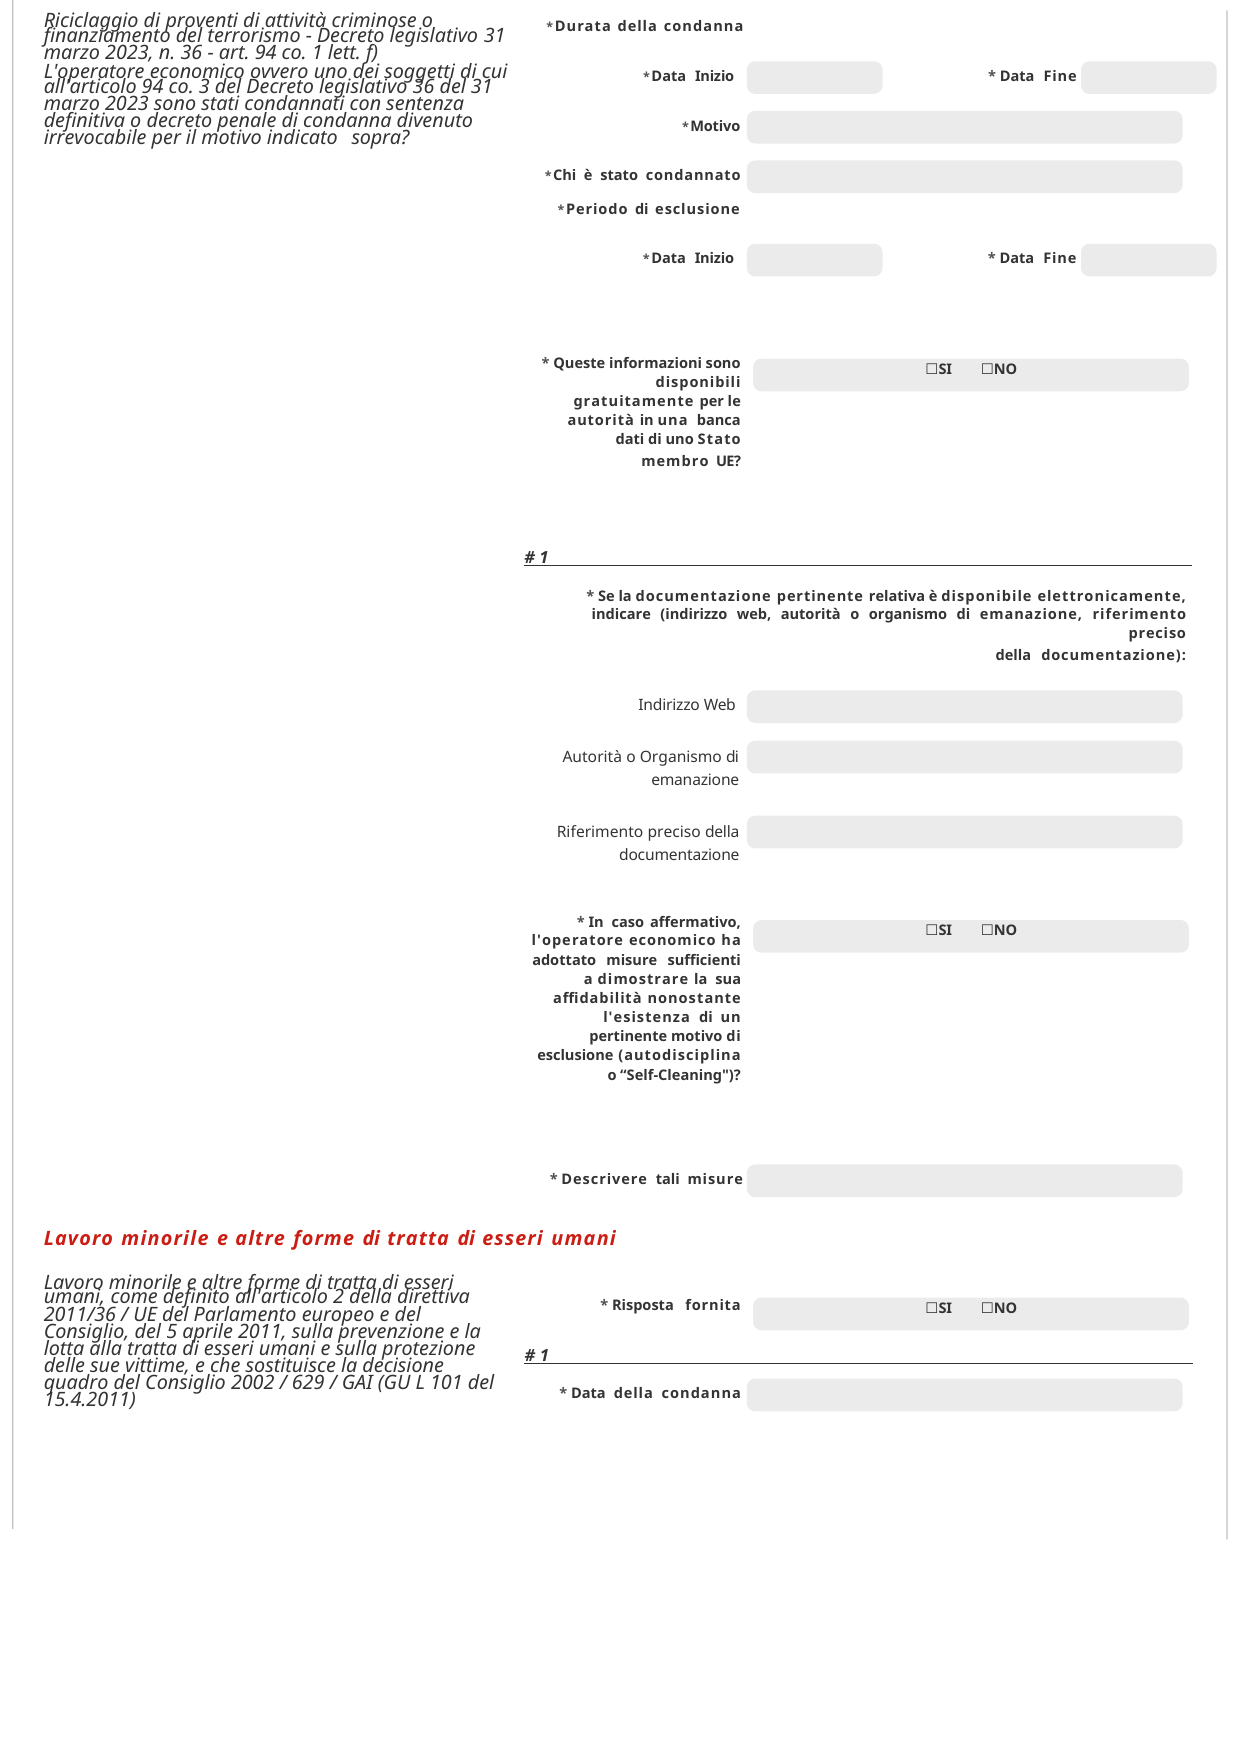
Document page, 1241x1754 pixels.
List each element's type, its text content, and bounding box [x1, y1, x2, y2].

list Data Inizio * Data Fine [643, 66, 1081, 86]
text L'operatore economico ovvero uno dei soggetti di cui all'articolo 94 co. 3 del Decreto legislativo 36 del 31 marzo 2023 sono stati condannati con sentenza definitiva o decreto penale di condanna divenuto irrevocabile per il motivo indicato sopra? [43, 65, 521, 150]
list Chi è stato condannato [528, 165, 740, 185]
text Riciclaggio di proventi di attività criminose o finanziamento del terrorismo - Decreto legislativo 31 marzo 2023, n. 36 - art. 94 co. 1 lett. f) [43, 14, 512, 65]
list Durata della condanna [546, 14, 1223, 36]
text # 1 [524, 546, 1223, 568]
text della documentazione): [14, 643, 1186, 665]
text * Se la documentazione pertinente relativa è disponibile elettronicamente, indicare (indirizzo web, autorità o organismo di emanazione, riferimento preciso [524, 586, 1186, 643]
text membro UE? [14, 449, 741, 471]
text * Queste informazioni sono disponibili gratuitamente per le autorità in una banca dati di uno Stato [524, 353, 741, 449]
text Lavoro minorile e altre forme di tratta di esseri umani, come definito all'articolo 2 della direttiva 2011/36 / UE del Parlamento europeo e del Consiglio, del 5 aprile 2011, sulla prevenzione e la lotta alla tratta di esseri umani e sulla protezione delle sue vittime, e che sostituisce la decisione quadro del Consiglio 2002 / 629 / GAI (GU L 101 del 15.4.2011) [43, 1276, 512, 1412]
list Periodo di esclusione [73, 199, 1223, 219]
text documentazione [14, 842, 739, 865]
text Autorità o Organismo di [14, 744, 739, 767]
text # 1 [524, 1343, 1223, 1366]
list Motivo [528, 115, 740, 135]
text * Data della condanna [517, 1383, 741, 1403]
list Data Inizio * Data Fine [643, 248, 1081, 268]
text Riferimento preciso della [14, 819, 739, 842]
subtitle Lavoro minorile e altre forme di tratta di esseri umani [43, 1224, 1223, 1251]
text * Risposta fornita [517, 1295, 741, 1315]
text emanazione [14, 767, 739, 790]
text * In caso affermativo, l'operatore economico ha adottato misure sufficienti a dimostrare la sua affidabilità nonostante l'esistenza di un pertinente motivo di esclusione (autodisciplina o “Self-Cleaning")? [525, 912, 741, 1084]
text * Descrivere tali misure [496, 1169, 747, 1189]
text Indirizzo Web [523, 694, 747, 715]
